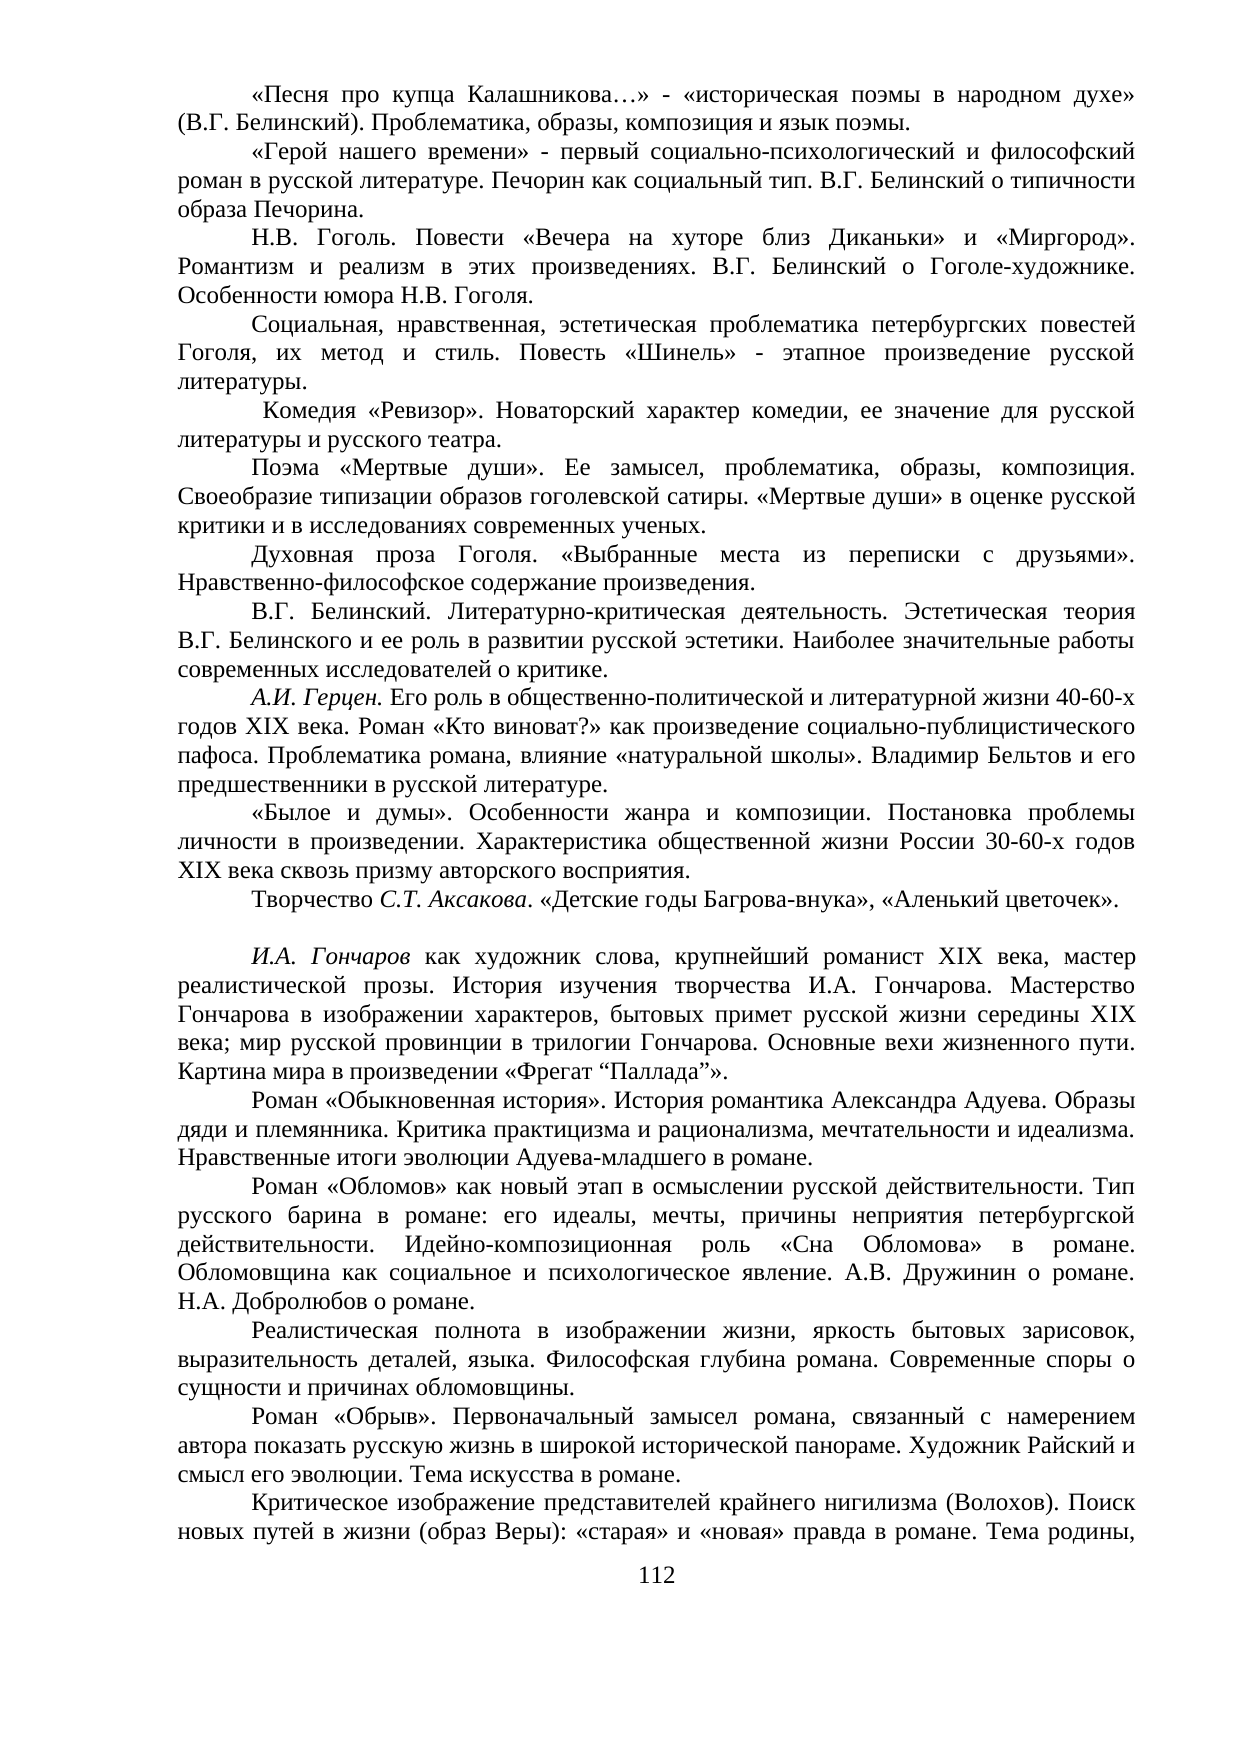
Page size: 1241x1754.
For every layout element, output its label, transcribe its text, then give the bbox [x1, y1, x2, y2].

text И.А. Гончаров как художник слова, крупнейший романист ХIХ века, мастер реалистической прозы. История изучения творчества И.А. Гончарова. Мастерство Гончарова в изображении характеров, бытовых примет русской жизни середины ХIХ века; мир русской провинции в трилогии Гончарова. Основные вехи жизненного пути. Картина мира в произведении «Фрегат “Паллада”». [177, 941, 1136, 1085]
text Поэма «Мертвые души». Ее замысел, проблематика, образы, композиция. Своеобразие типизации образов гоголевской сатиры. «Мертвые души» в оценке русской критики и в исследованиях современных ученых. [177, 452, 1136, 539]
text Н.В. Гоголь. Повести «Вечера на хуторе близ Диканьки» и «Миргород». Романтизм и реализм в этих произведениях. В.Г. Белинский о Гоголе-художнике. Особенности юмора Н.В. Гоголя. [177, 222, 1136, 309]
text Комедия «Ревизор». Новаторский характер комедии, ее значение для русской литературы и русского театра. [177, 395, 1136, 452]
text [177, 1487, 1136, 1545]
text А.И. Герцен. Его роль в общественно-политической и литературной жизни 40-60-х годов ХIХ века. Роман «Кто виноват?» как произведение социально-публицистического пафоса. Проблематика романа, влияние «натуральной школы». Владимир Бельтов и его предшественники в русской литературе. [177, 682, 1136, 797]
text Творчество С.Т. Аксакова. «Детские годы Багрова-внука», «Аленький цветочек». [177, 884, 1136, 912]
text Реалистическая полнота в изображении жизни, яркость бытовых зарисовок, выразительность деталей, языка. Философская глубина романа. Современные споры о сущности и причинах обломовщины. [177, 1315, 1136, 1401]
text «Песня про купца Калашникова…» - «историческая поэмы в народном духе» (В.Г. Белинский). Проблематика, образы, композиция и язык поэмы. [177, 79, 1136, 136]
text Роман «Обломов» как новый этап в осмыслении русской действительности. Тип русского барина в романе: его идеалы, мечты, причины неприятия петербургской действительности. Идейно-композиционная роль «Сна Обломова» в романе. Обломовщина как социальное и психологическое явление. А.В. Дружинин о романе. Н.А. Добролюбов о романе. [177, 1171, 1136, 1315]
text Роман «Обрыв». Первоначальный замысел романа, связанный с намерением автора показать русскую жизнь в широкой исторической панораме. Художник Райский и смысл его эволюции. Тема искусства в романе. [177, 1401, 1136, 1487]
text Социальная, нравственная, эстетическая проблематика петербургских повестей Гоголя, их метод и стиль. Повесть «Шинель» - этапное произведение русской литературы. [177, 309, 1136, 395]
text «Былое и думы». Особенности жанра и композиции. Постановка проблемы личности в произведении. Характеристика общественной жизни России 30-60-х годов ХIХ века сквозь призму авторского восприятия. [177, 797, 1136, 884]
text Роман «Обыкновенная история». История романтика Александра Адуева. Образы дяди и племянника. Критика практицизма и рационализма, мечтательности и идеализма. Нравственные итоги эволюции Адуева-младшего в романе. [177, 1085, 1136, 1171]
text «Герой нашего времени» - первый социально-психологический и философский роман в русской литературе. Печорин как социальный тип. В.Г. Белинский о типичности образа Печорина. [177, 136, 1136, 222]
text Духовная проза Гоголя. «Выбранные места из переписки с друзьями». Нравственно-философское содержание произведения. [177, 539, 1136, 596]
text В.Г. Белинский. Литературно-критическая деятельность. Эстетическая теория В.Г. Белинского и ее роль в развитии русской эстетики. Наиболее значительные работы современных исследователей о критике. [177, 596, 1136, 682]
